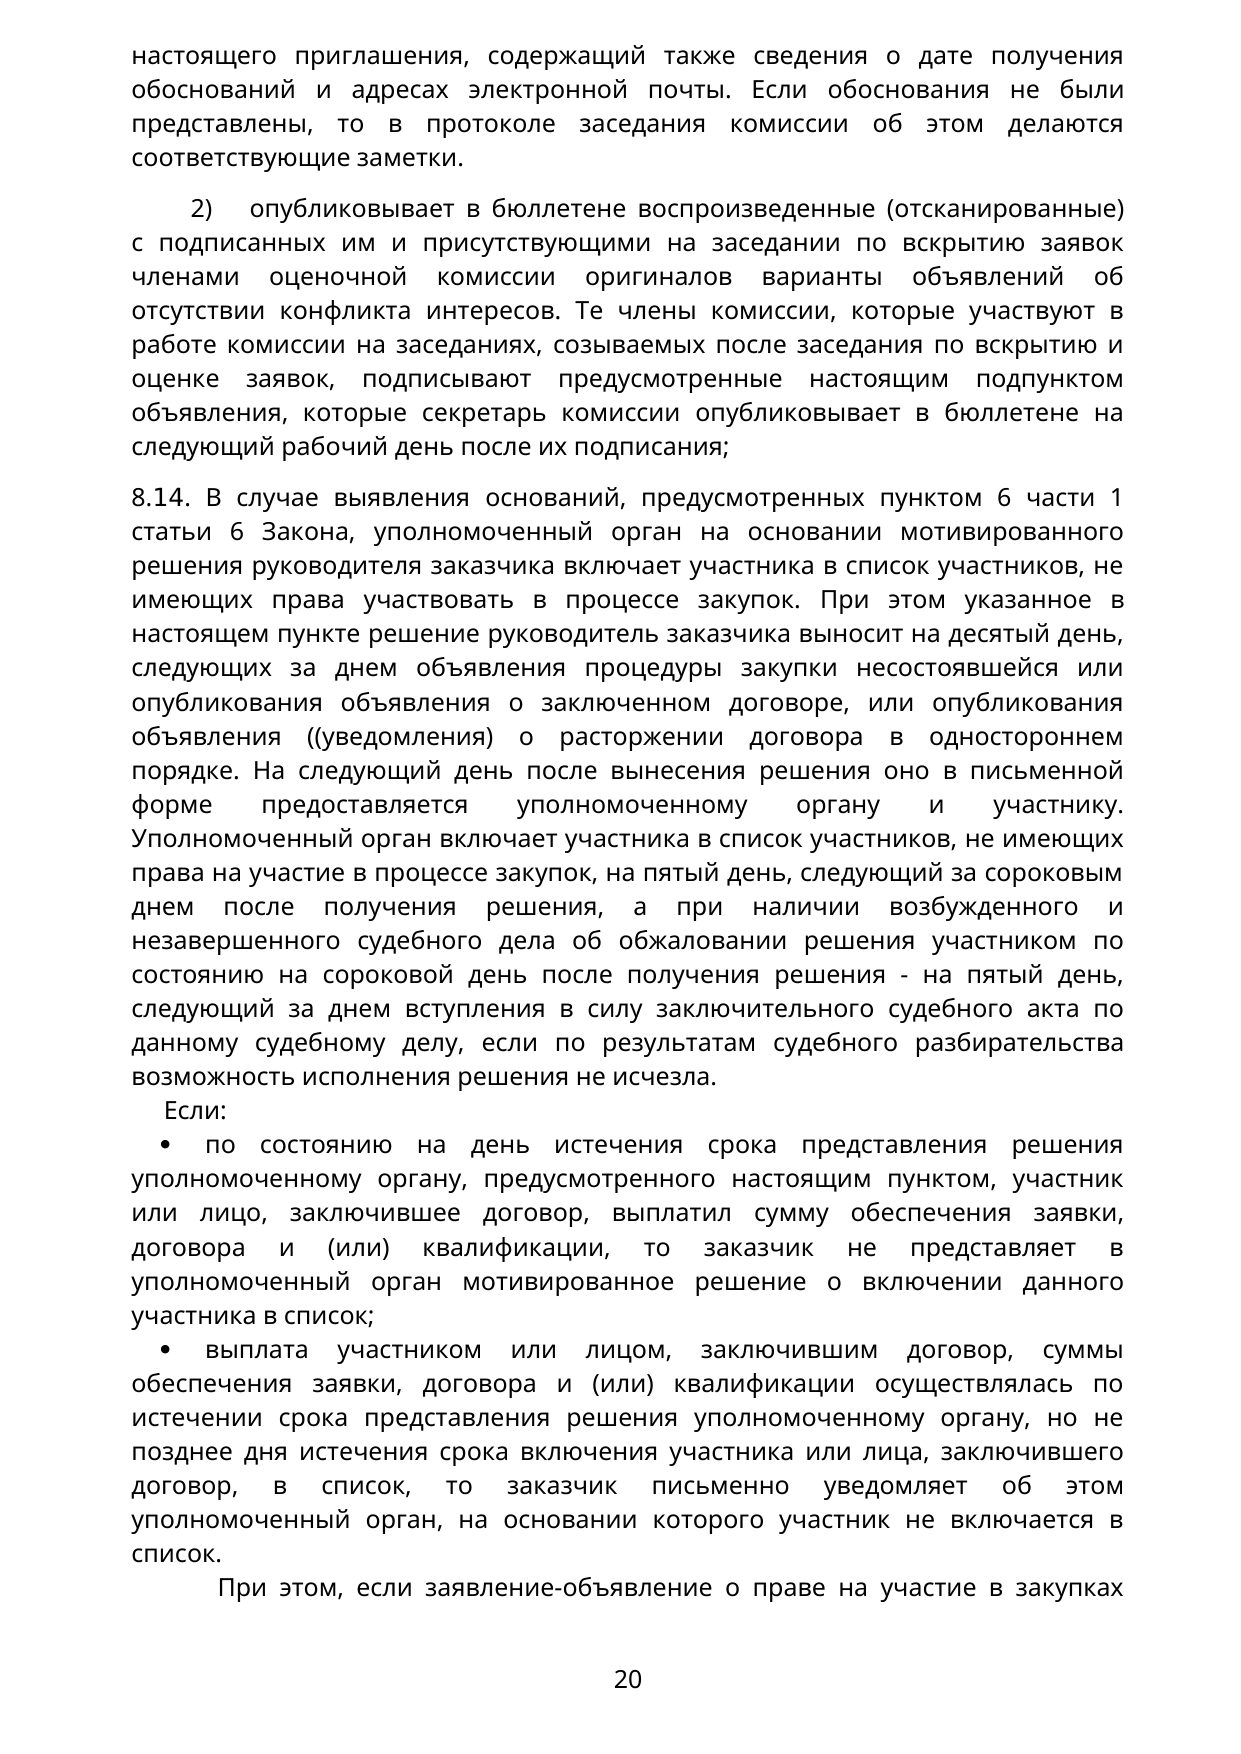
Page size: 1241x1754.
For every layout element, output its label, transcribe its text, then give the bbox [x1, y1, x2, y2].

text Если: [131, 1093, 1125, 1127]
list по состоянию на день истечения срока представления решения уполномоченному органу, предусмотренного настоящим пунктом, участник или лицо, заключившее договор, выплатил сумму обеспечения заявки, договора и (или) квалификации, то заказчик не представляет в уполномоченный орган мотивированное решение о включении данного участника в список; [131, 1127, 1125, 1331]
list выплата участником или лицом, заключившим договор, суммы обеспечения заявки, договора и (или) квалификации осуществлялась по истечении срока представления решения уполномоченному органу, но не позднее дня истечения срока включения участника или лица, заключившего договор, в список, то заказчик письменно уведомляет об этом уполномоченный орган, на основании которого участник не включается в список. [131, 1331, 1125, 1570]
text 8.14. В случае выявления оснований, предусмотренных пунктом 6 части 1 статьи 6 Закона, уполномоченный орган на основании мотивированного решения руководителя заказчика включает участника в список участников, не имеющих права участвовать в процессе закупок. При этом указанное в настоящем пункте решение руководитель заказчика выносит на десятый день, следующих за днем объявления процедуры закупки несостоявшейся или опубликования объявления о заключенном договоре, или опубликования объявления ((уведомления) о расторжении договора в одностороннем порядке. На следующий день после вынесения решения оно в письменной форме предоставляется уполномоченному органу и участнику. Уполномоченный орган включает участника в список участников, не имеющих права на участие в процессе закупок, на пятый день, следующий за сороковым днем после получения решения, а при наличии возбужденного и незавершенного судебного дела об обжаловании решения участником по состоянию на сороковой день после получения решения - на пятый день, следующий за днем вступления в силу заключительного судебного акта по данному судебному делу, если по результатам судебного разбирательства возможность исполнения решения не исчезла. [131, 480, 1125, 1093]
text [94, 1570, 1125, 1604]
text 2) опубликовывает в бюллетене воспроизведенные (отсканированные) с подписанных им и присутствующими на заседании по вскрытию заявок членами оценочной комиссии оригиналов варианты объявлений об отсутствии конфликта интересов. Те члены комиссии, которые участвуют в работе комиссии на заседаниях, созываемых после заседания по вскрытию и оценке заявок, подписывают предусмотренные настоящим подпунктом объявления, которые секретарь комиссии опубликовывает в бюллетене на следующий рабочий день после их подписания; [131, 190, 1125, 463]
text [131, 37, 1125, 174]
